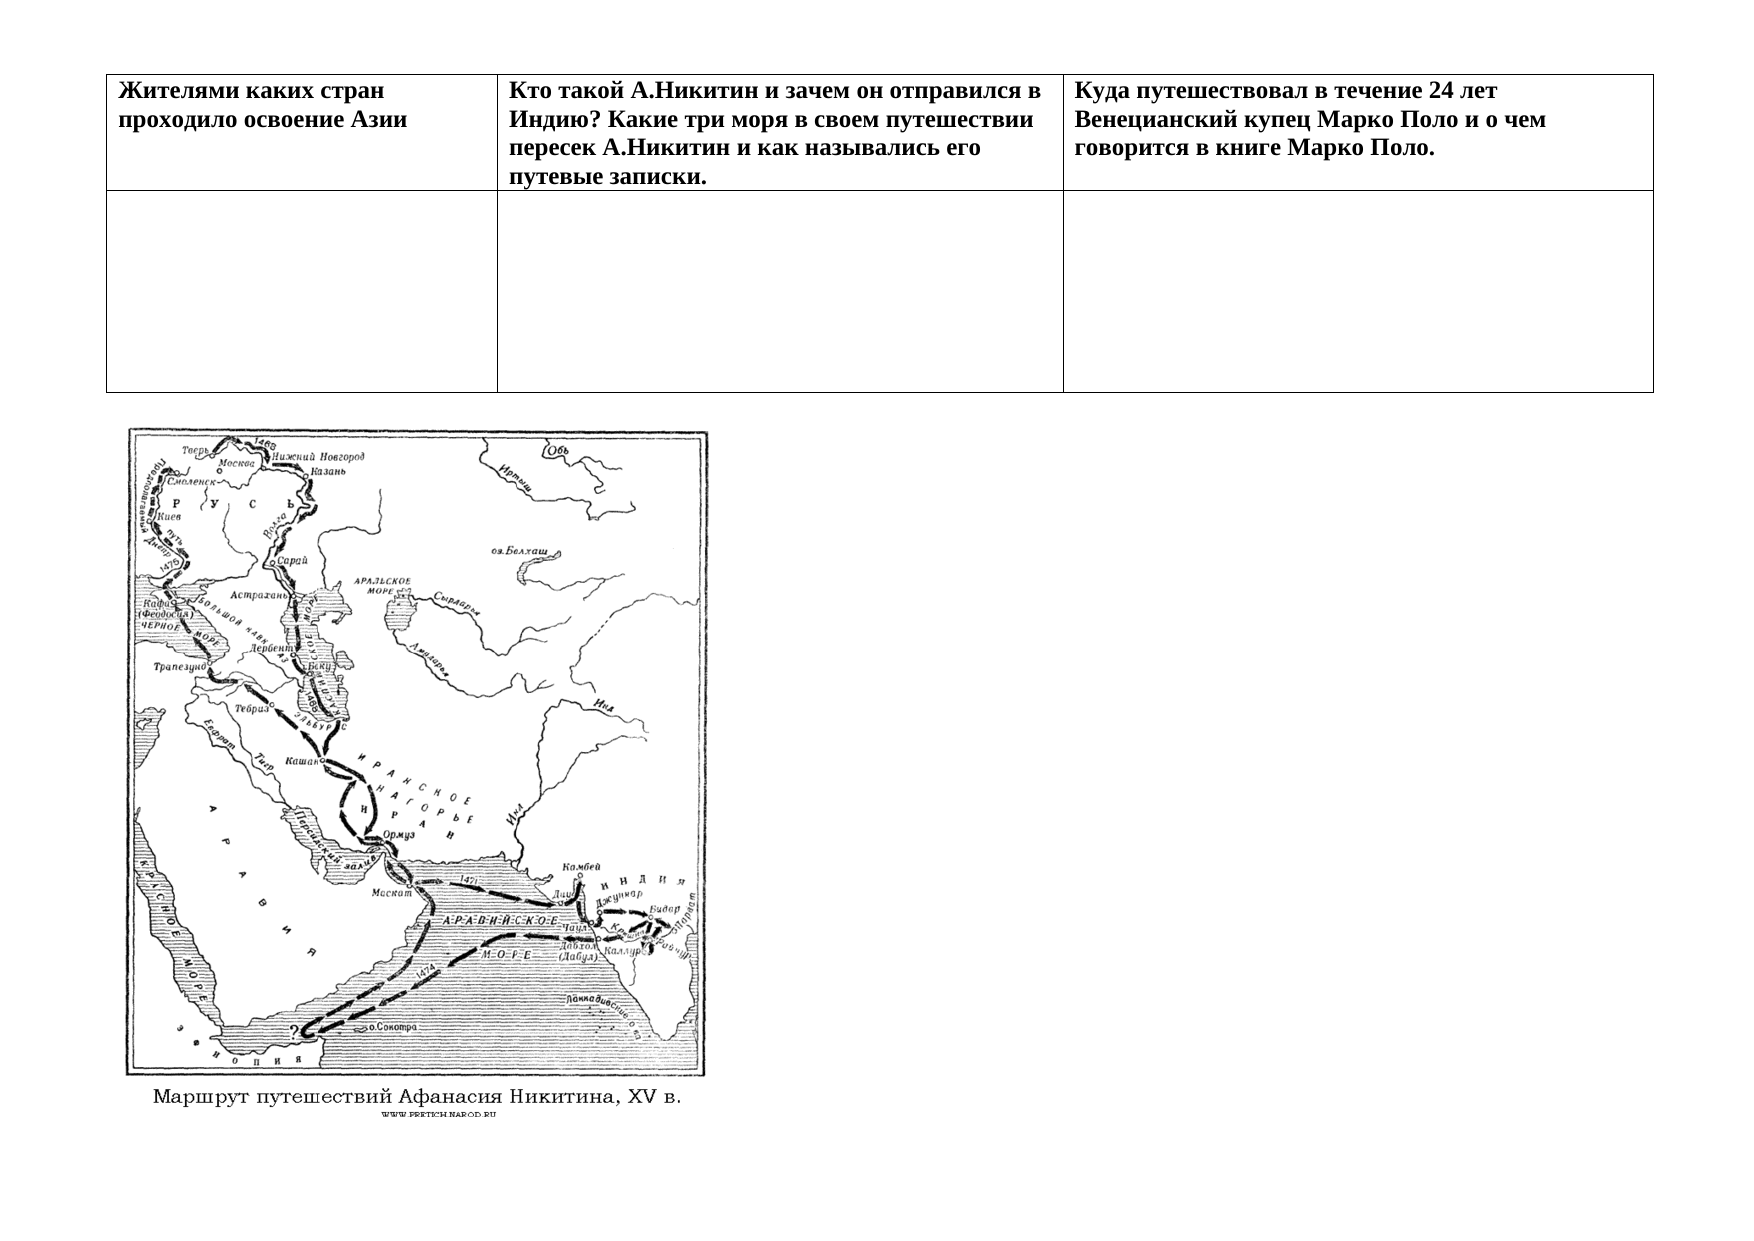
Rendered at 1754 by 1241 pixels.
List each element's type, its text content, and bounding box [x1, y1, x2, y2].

table_header Кто такой А.Никитин и зачем он отправился в Индию? Какие три моря в своем путешествии пересек А.Никитин и как назывались его путевые записки. [498, 75, 1063, 190]
table_cell [1064, 191, 1653, 392]
table_cell [107, 191, 497, 392]
picture [118, 422, 715, 1117]
table_cell [498, 191, 1063, 392]
table_header Жителями каких стран проходило освоение Азии [107, 75, 497, 190]
table_header Куда путешествовал в течение 24 лет Венецианский купец Марко Поло и о чем говорится в книге Марко Поло. [1064, 75, 1653, 190]
